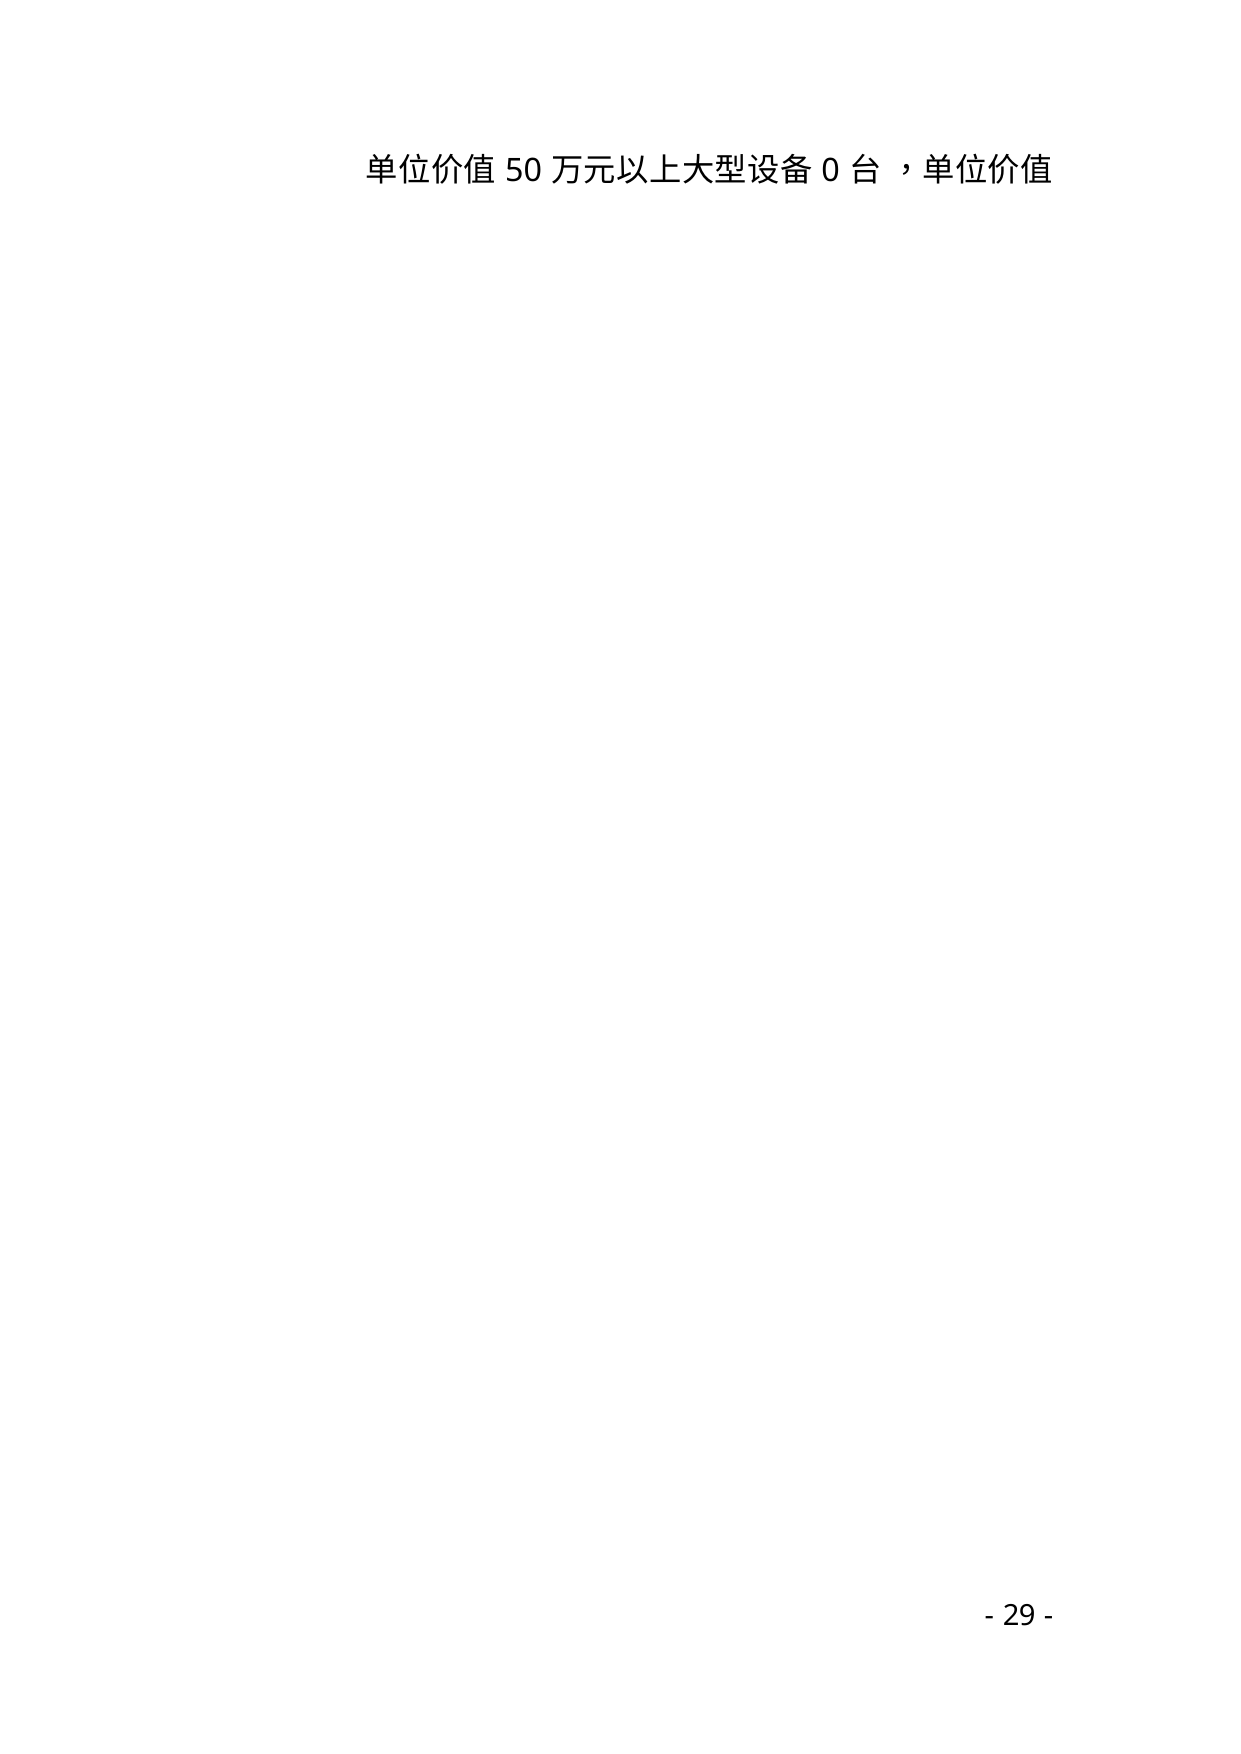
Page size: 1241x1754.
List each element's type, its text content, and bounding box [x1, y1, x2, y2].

text 单位价值 50 万元以上大型设备 0 台 ，单位价值 [186, 149, 1053, 189]
